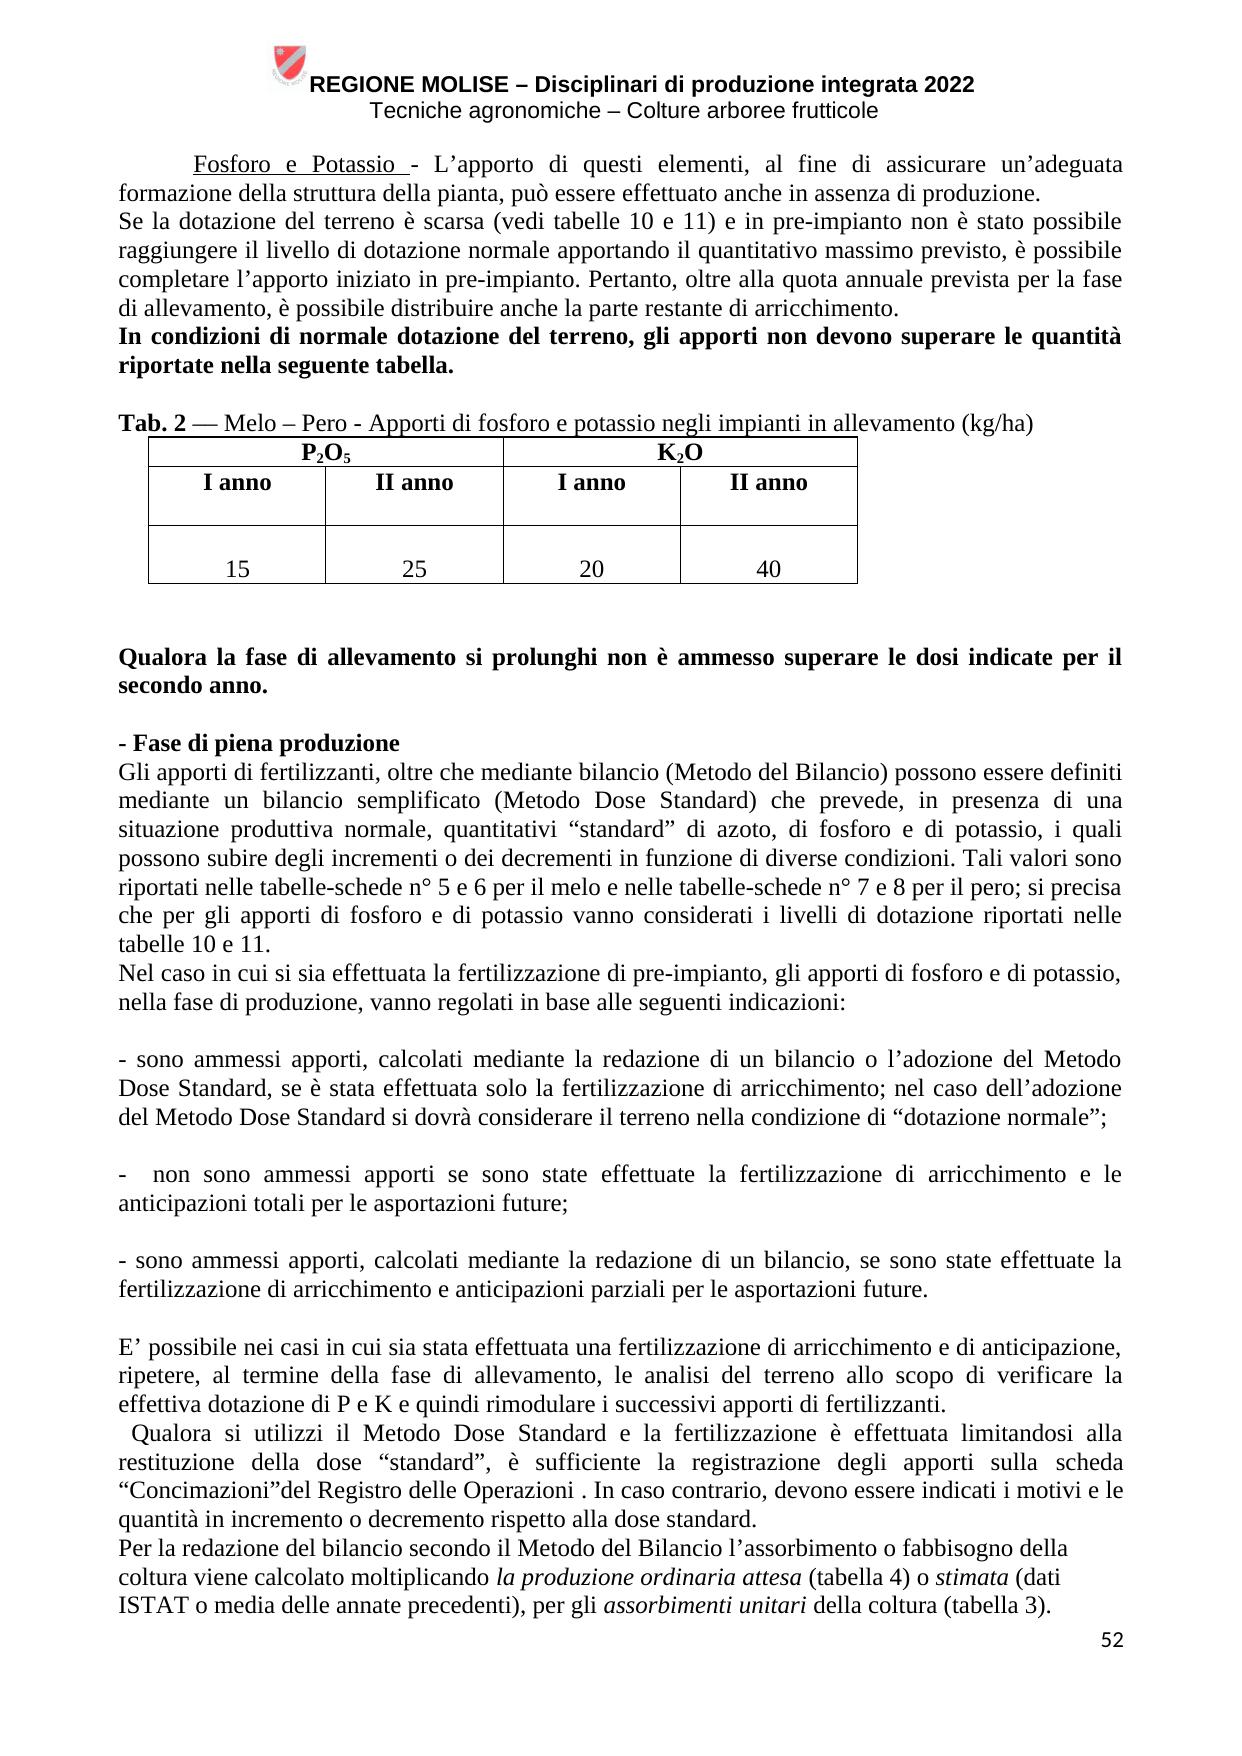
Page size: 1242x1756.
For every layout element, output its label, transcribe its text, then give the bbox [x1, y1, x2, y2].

table_cell 15 [149, 526, 325, 583]
text - sono ammessi apporti, calcolati mediante la redazione di un bilancio o l’adozione del Metodo Dose Standard, se è stata effettuata solo la fertilizzazione di arricchimento; nel caso dell’adozione del Metodo Dose Standard si dovrà considerare il terreno nella condizione di “dotazione normale”; [118, 1044, 1123, 1131]
text Per la redazione del bilancio secondo il Metodo del Bilancio l’assorbimento o fabbisogno della coltura viene calcolato moltiplicando la produzione ordinaria attesa (tabella 4) o stimata (dati ISTAT o media delle annate precedenti), per gli assorbimenti unitari della coltura (tabella 3). [118, 1533, 1123, 1619]
table_cell I anno [504, 467, 680, 525]
text Qualora la fase di allevamento si prolunghi non è ammesso superare le dosi indicate per il secondo anno. [118, 642, 1123, 699]
table_header P2O5 [149, 438, 503, 466]
text Tab. 2 –– Melo – Pero - Apporti di fosforo e potassio negli impianti in allevamento (kg/ha) [118, 408, 1123, 436]
text Se la dotazione del terreno è scarsa (vedi tabelle 10 e 11) e in pre-impianto non è stato possibile raggiungere il livello di dotazione normale apportando il quantitativo massimo previsto, è possibile completare l’apporto iniziato in pre-impianto. Pertanto, oltre alla quota annuale prevista per la fase di allevamento, è possibile distribuire anche la parte restante di arricchimento. [118, 206, 1123, 321]
text - sono ammessi apporti, calcolati mediante la redazione di un bilancio, se sono state effettuate la fertilizzazione di arricchimento e anticipazioni parziali per le asportazioni future. [118, 1246, 1123, 1303]
text Fosforo e Potassio - L’apporto di questi elementi, al fine di assicurare un’adeguata formazione della struttura della pianta, può essere effettuato anche in assenza di produzione. [118, 149, 1123, 206]
table_cell 20 [504, 526, 680, 583]
text Qualora si utilizzi il Metodo Dose Standard e la fertilizzazione è effettuata limitandosi alla restituzione della dose “standard”, è sufficiente la registrazione degli apporti sulla scheda “Concimazioni”del Registro delle Operazioni . In caso contrario, devono essere indicati i motivi e le quantità in incremento o decremento rispetto alla dose standard. [118, 1418, 1123, 1533]
text In condizioni di normale dotazione del terreno, gli apporti non devono superare le quantità riportate nella seguente tabella. [118, 321, 1123, 379]
table_cell 40 [681, 526, 857, 583]
text Gli apporti di fertilizzanti, oltre che mediante bilancio (Metodo del Bilancio) possono essere definiti mediante un bilancio semplificato (Metodo Dose Standard) che prevede, in presenza di una situazione produttiva normale, quantitativi “standard” di azoto, di fosforo e di potassio, i quali possono subire degli incrementi o dei decrementi in funzione di diverse condizioni. Tali valori sono riportati nelle tabelle-schede n° 5 e 6 per il melo e nelle tabelle-schede n° 7 e 8 per il pero; si precisa che per gli apporti di fosforo e di potassio vanno considerati i livelli di dotazione riportati nelle tabelle 10 e 11. [118, 757, 1123, 958]
text - Fase di piena produzione [118, 728, 1123, 757]
table_cell I anno [149, 467, 325, 525]
table_header K2O [504, 438, 857, 466]
text Nel caso in cui si sia effettuata la fertilizzazione di pre-impianto, gli apporti di fosforo e di potassio, nella fase di produzione, vanno regolati in base alle seguenti indicazioni: [118, 958, 1123, 1016]
text - non sono ammessi apporti se sono state effettuate la fertilizzazione di arricchimento e le anticipazioni totali per le asportazioni future; [118, 1159, 1123, 1217]
table_cell II anno [326, 467, 503, 525]
table_cell 25 [326, 526, 503, 583]
table_cell II anno [681, 467, 857, 525]
text E’ possibile nei casi in cui sia stata effettuata una fertilizzazione di arricchimento e di anticipazione, ripetere, al termine della fase di allevamento, le analisi del terreno allo scopo di verificare la effettiva dotazione di P e K e quindi rimodulare i successivi apporti di fertilizzanti. [118, 1332, 1123, 1418]
